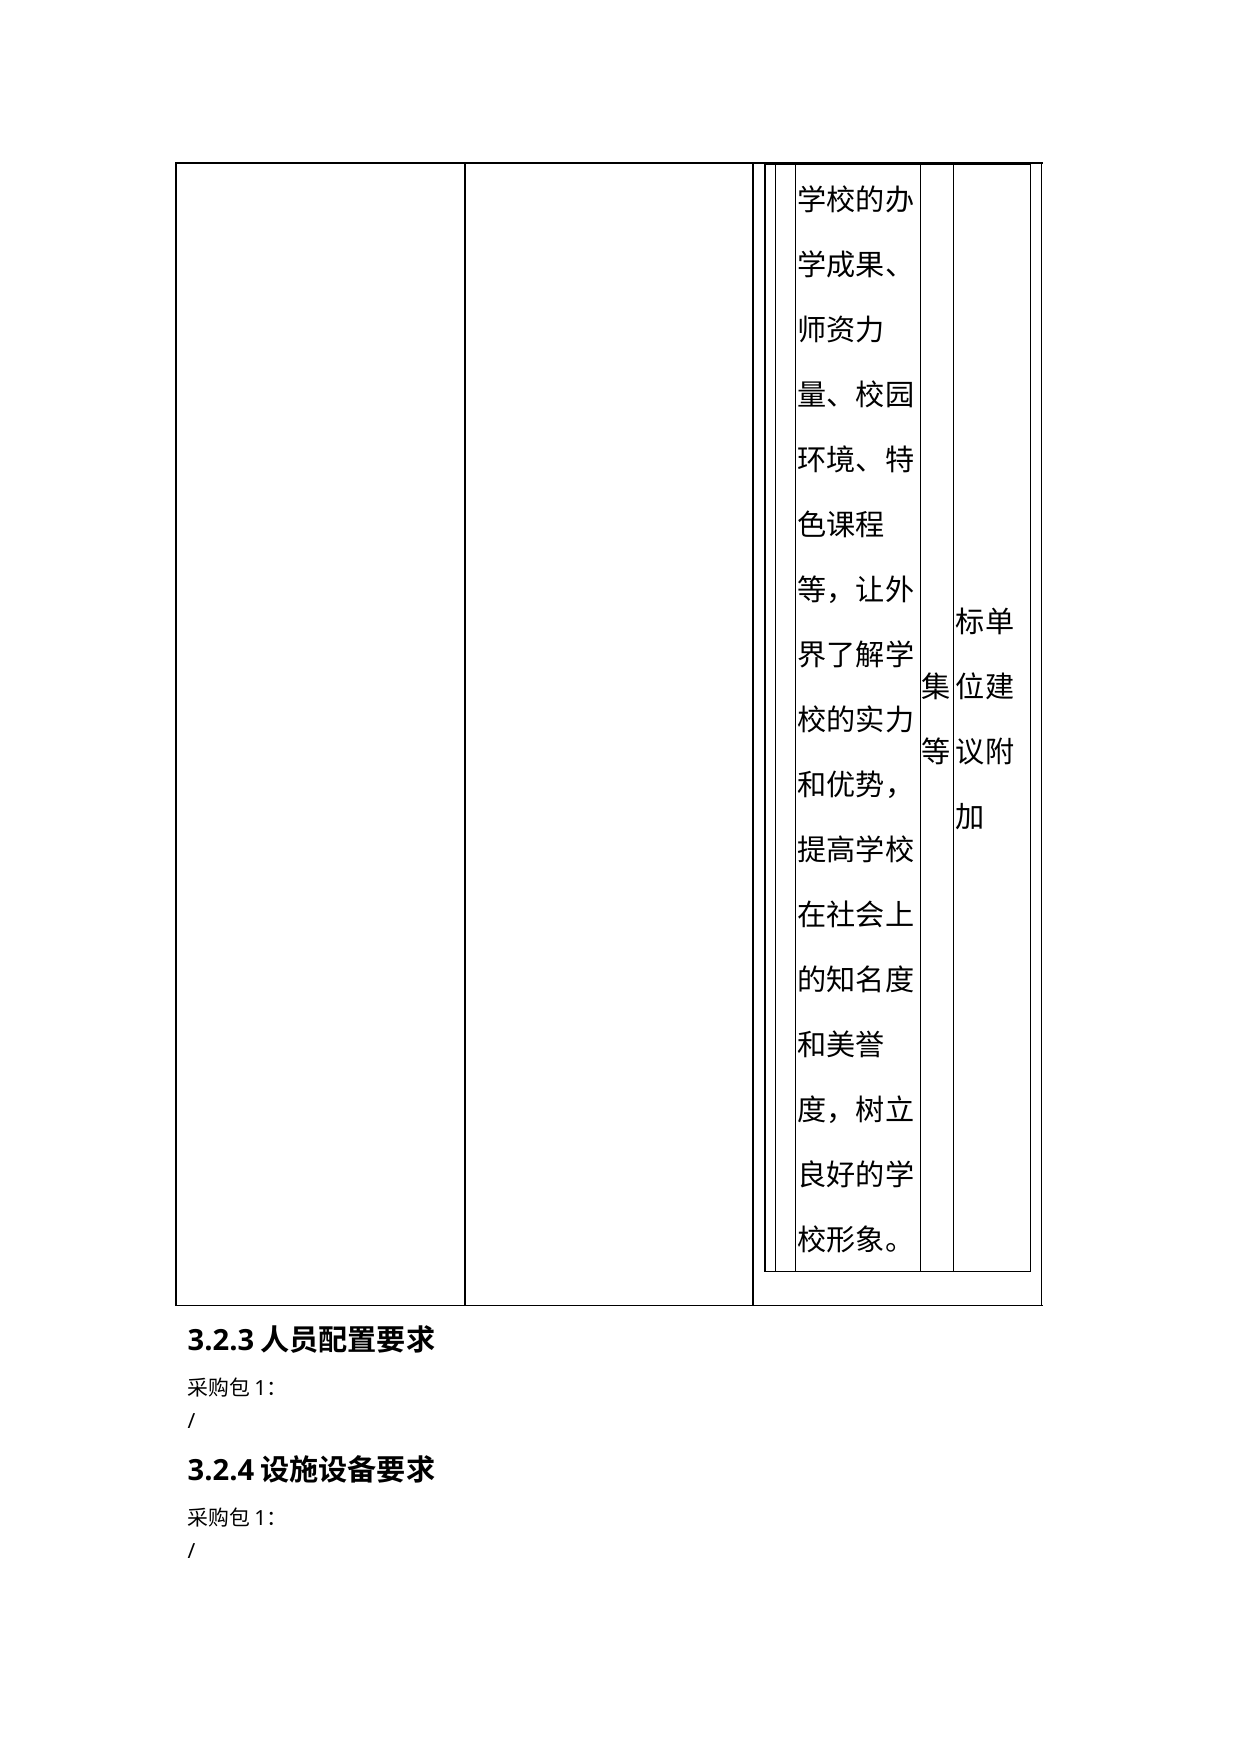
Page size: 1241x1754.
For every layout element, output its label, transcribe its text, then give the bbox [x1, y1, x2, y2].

text / [187, 1534, 1053, 1566]
text 3.2.4设施设备要求 [187, 1436, 1053, 1501]
table_cell [754, 164, 1041, 1305]
table_cell [466, 164, 752, 1305]
table_cell 1 [177, 164, 464, 1305]
text 3.2.3人员配置要求 [187, 1306, 1053, 1371]
text / [187, 1404, 1053, 1436]
text 采购包1： [187, 1501, 1053, 1534]
text 采购包1： [187, 1371, 1053, 1404]
